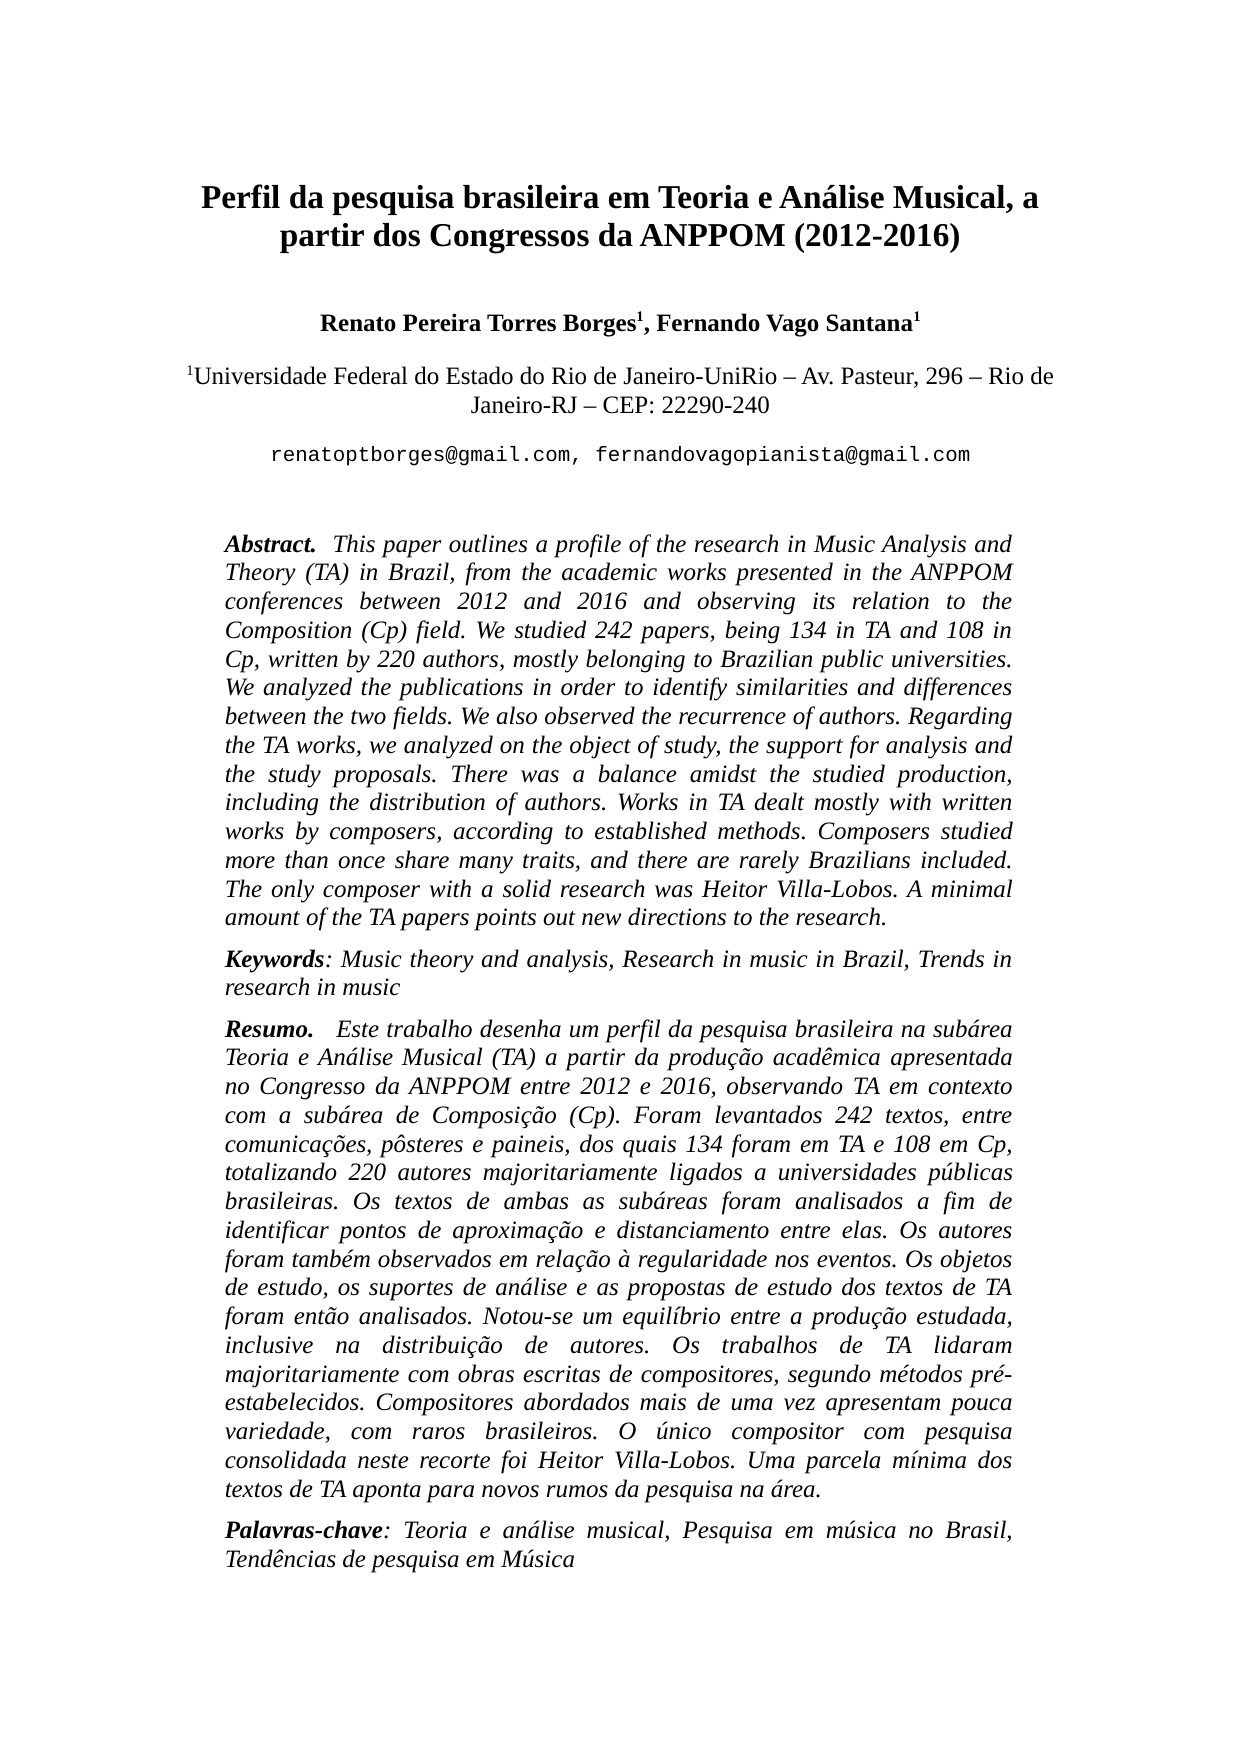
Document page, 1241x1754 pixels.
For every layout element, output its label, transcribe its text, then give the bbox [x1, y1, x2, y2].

text Renato Pereira Torres Borges1, Fernando Vago Santana1 [177, 308, 1063, 336]
text Keywords: Music theory and analysis, Research in music in Brazil, Trends in research in music [224, 944, 1016, 1001]
text Palavras-chave: Teoria e análise musical, Pesquisa em música no Brasil, Tendências de pesquisa em Música [224, 1515, 1016, 1572]
text Resumo. Este trabalho desenha um perfil da pesquisa brasileira na subárea Teoria e Análise Musical (TA) a partir da produção acadêmica apresentada no Congresso da ANPPOM entre 2012 e 2016, observando TA em contexto com a subárea de Composição (Cp). Foram levantados 242 textos, entre comunicações, pôsteres e paineis, dos quais 134 foram em TA e 108 em Cp, totalizando 220 autores majoritariamente ligados a universidades públicas brasileiras. Os textos de ambas as subáreas foram analisados a fim de identificar pontos de aproximação e distanciamento entre elas. Os autores foram também observados em relação à regularidade nos eventos. Os objetos de estudo, os suportes de análise e as propostas de estudo dos textos de TA foram então analisados. Notou-se um equilíbrio entre a produção estudada, inclusive na distribuição de autores. Os trabalhos de TA lidaram majoritariamente com obras escritas de compositores, segundo métodos pré-estabelecidos. Compositores abordados mais de uma vez apresentam pouca variedade, com raros brasileiros. O único compositor com pesquisa consolidada neste recorte foi Heitor Villa-Lobos. Uma parcela mínima dos textos de TA aponta para novos rumos da pesquisa na área. [224, 1014, 1016, 1502]
text 1Universidade Federal do Estado do Rio de Janeiro-UniRio – Av. Pasteur, 296 – Rio de Janeiro-RJ – CEP: 22290-240 [177, 361, 1063, 419]
text Abstract. This paper outlines a profile of the research in Music Analysis and Theory (TA) in Brazil, from the academic works presented in the ANPPOM conferences between 2012 and 2016 and observing its relation to the Composition (Cp) field. We studied 242 papers, being 134 in TA and 108 in Cp, written by 220 authors, mostly belonging to Brazilian public universities. We analyzed the publications in order to identify similarities and differences between the two fields. We also observed the recurrence of authors. Regarding the TA works, we analyzed on the object of study, the support for analysis and the study proposals. There was a balance amidst the studied production, including the distribution of authors. Works in TA dealt mostly with written works by composers, according to established methods. Composers studied more than once share many traits, and there are rarely Brazilians included. The only composer with a solid research was Heitor Villa-Lobos. A minimal amount of the TA papers points out new directions to the research. [224, 529, 1016, 931]
text Perfil da pesquisa brasileira em Teoria e Análise Musical, a partir dos Congressos da ANPPOM (2012-2016) [177, 177, 1063, 254]
text renatoptborges@gmail.com, fernandovagopianista@gmail.com [177, 444, 1063, 467]
